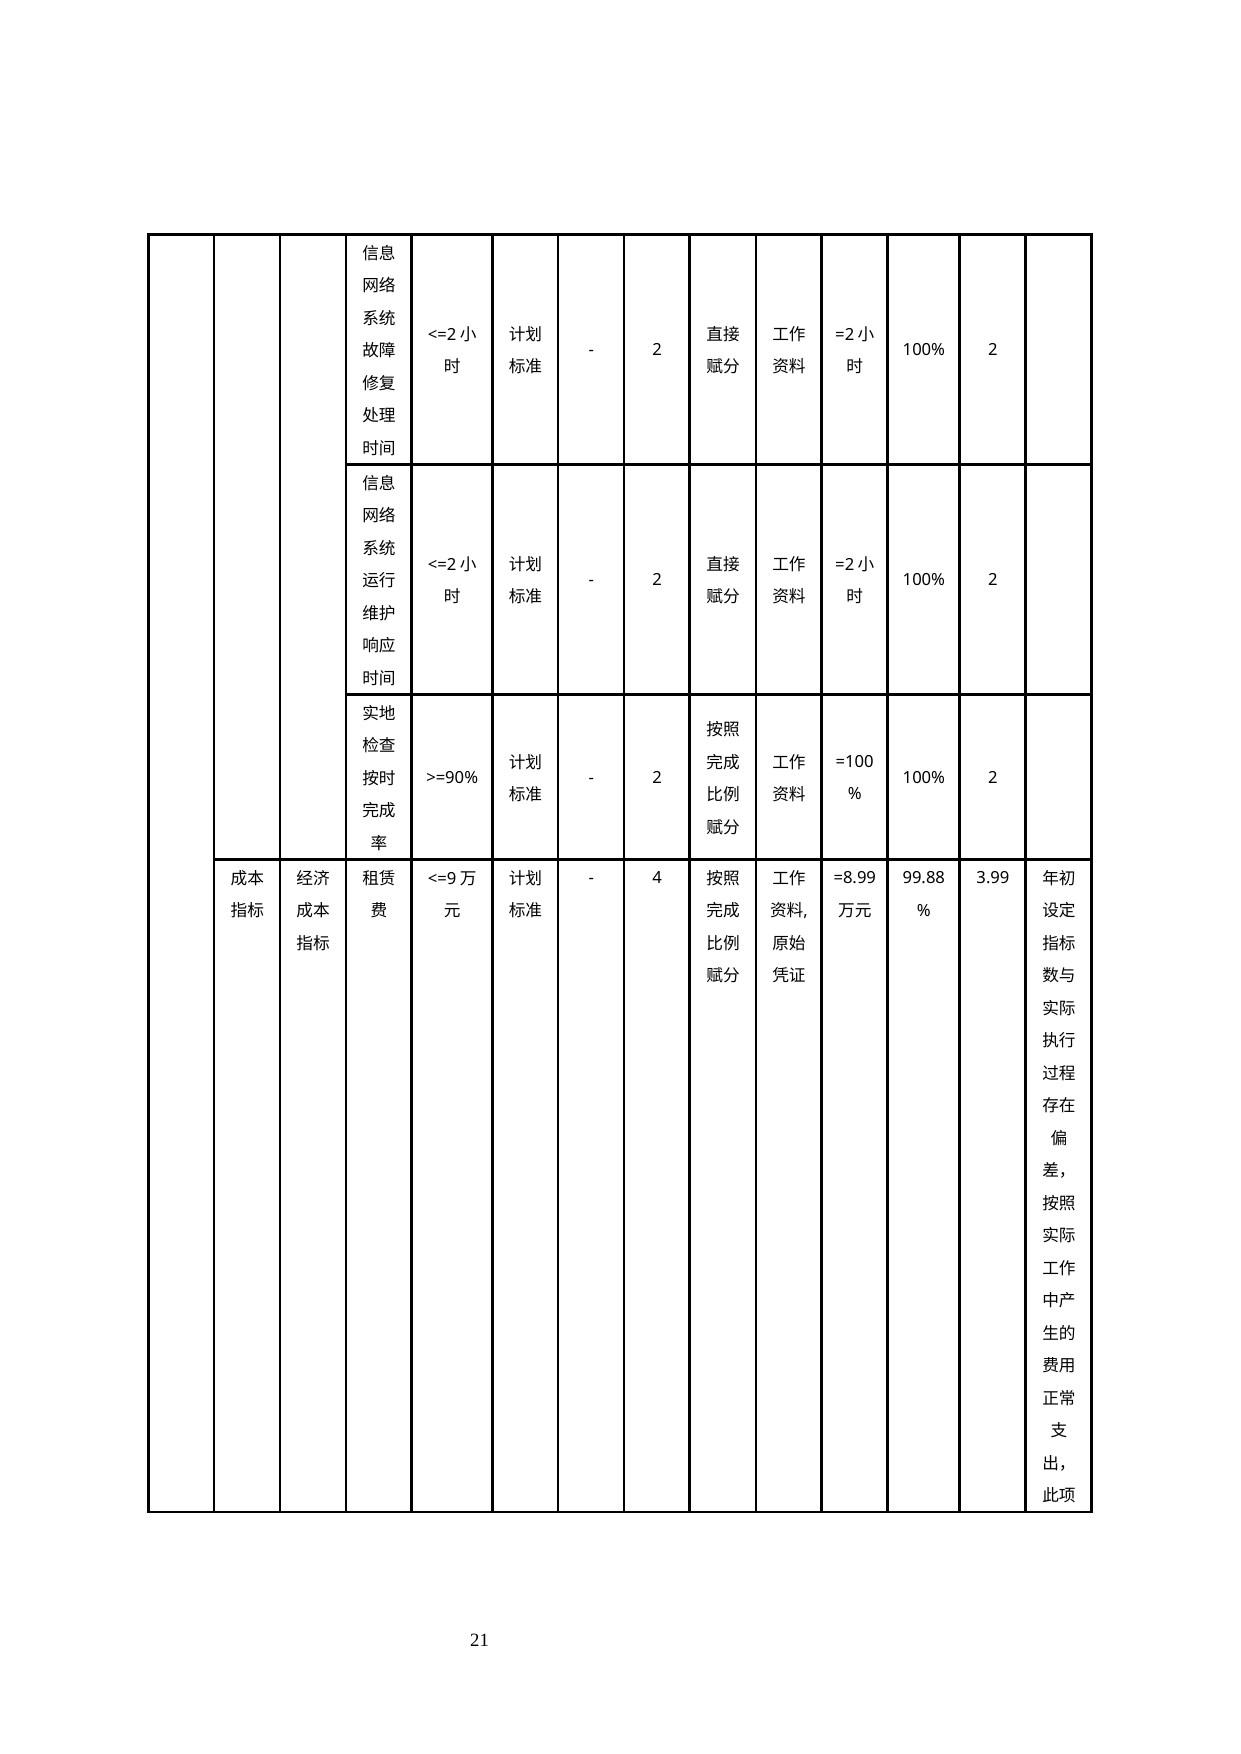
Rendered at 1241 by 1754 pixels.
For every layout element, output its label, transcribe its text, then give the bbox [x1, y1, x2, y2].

table_cell - [559, 861, 623, 1511]
table_cell 计划标准 [494, 696, 557, 858]
table_cell 工作资料 [757, 236, 820, 463]
table_cell 成本指标 [215, 861, 279, 1511]
table_cell - [559, 466, 623, 693]
table_cell 100% [889, 696, 958, 858]
table_cell 2 [625, 696, 688, 858]
table_cell 2 [961, 696, 1024, 858]
table_cell 2 [625, 466, 688, 693]
table_cell 工作资料,原始凭证 [757, 861, 820, 1511]
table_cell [1027, 861, 1090, 1511]
table_cell 4 [625, 861, 688, 1511]
table_cell 工作资料 [757, 696, 820, 858]
table_cell 按照完成比例赋分 [691, 861, 755, 1511]
table_cell 实地检查按时完成率 [347, 696, 410, 858]
table_cell [1027, 466, 1090, 693]
table_cell =2小时 [823, 466, 886, 693]
table_cell 信息网络系统运行维护响应时间 [347, 466, 410, 693]
table_cell [1027, 236, 1090, 463]
table_cell 工作资料 [757, 466, 820, 693]
table_cell - [559, 696, 623, 858]
table_cell 计划标准 [494, 466, 557, 693]
table_cell 租赁费 [347, 861, 410, 1511]
table_cell =8.99万元 [823, 861, 886, 1511]
table_cell 99.88% [889, 861, 958, 1511]
table_cell 100% [889, 466, 958, 693]
table_cell =100% [823, 696, 886, 858]
table_cell 信息网络系统故障修复处理时间 [347, 236, 410, 463]
table_cell 3.99 [961, 861, 1024, 1511]
table_cell 2 [625, 236, 688, 463]
table_cell >=90% [413, 696, 491, 858]
table_cell 2 [961, 466, 1024, 693]
table_cell 计划标准 [494, 236, 557, 463]
table_cell 计划标准 [494, 861, 557, 1511]
table_cell 100% [889, 236, 958, 463]
table_cell 按照完成比例赋分 [691, 696, 755, 858]
table_cell 直接赋分 [691, 236, 755, 463]
table_cell <=9万元 [413, 861, 491, 1511]
table_cell 直接赋分 [691, 466, 755, 693]
table_cell =2小时 [823, 236, 886, 463]
table_cell 2 [961, 236, 1024, 463]
table_cell - [559, 236, 623, 463]
table_cell <=2小时 [413, 236, 491, 463]
table_cell <=2小时 [413, 466, 491, 693]
table_cell 经济成本指标 [281, 861, 345, 1511]
table_cell [1027, 696, 1090, 858]
